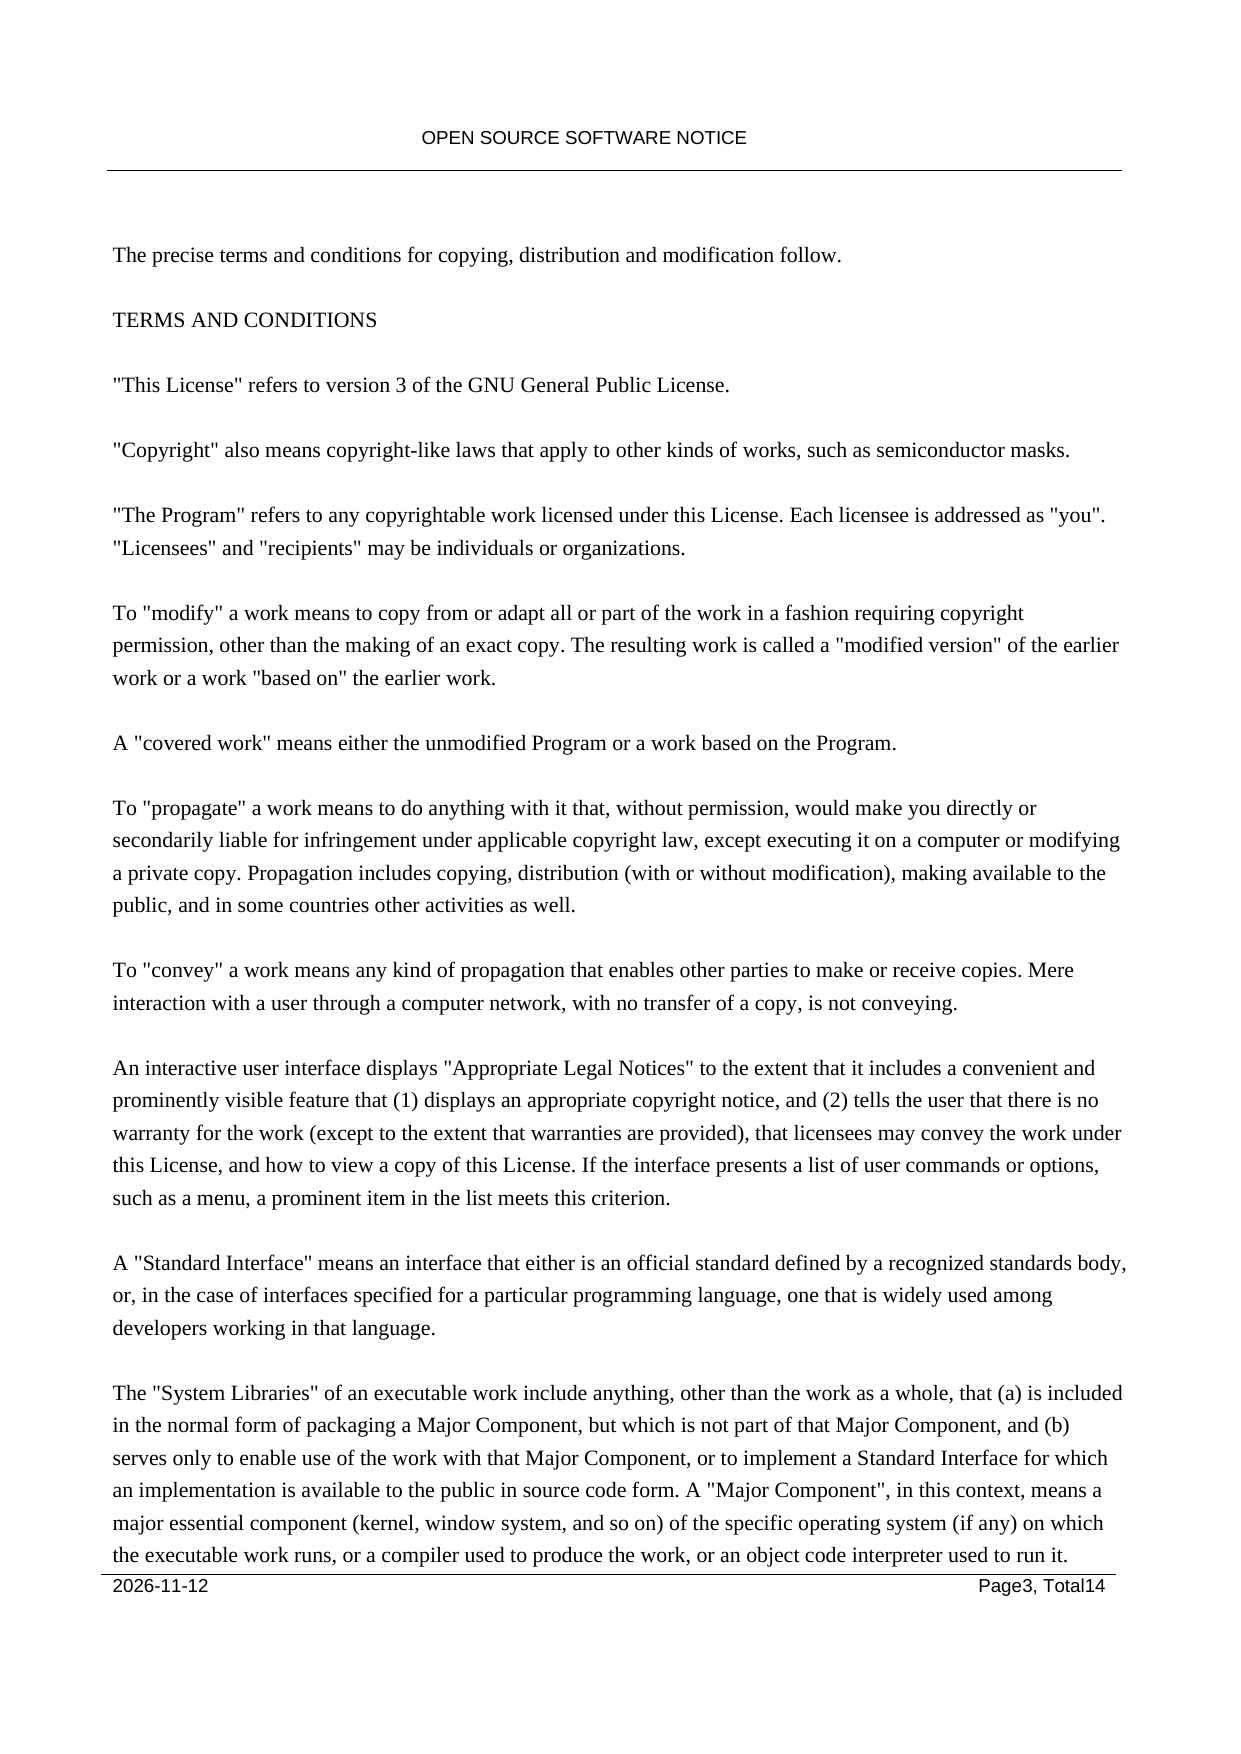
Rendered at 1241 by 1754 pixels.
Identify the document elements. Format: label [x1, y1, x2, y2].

text [112, 206, 1128, 1571]
